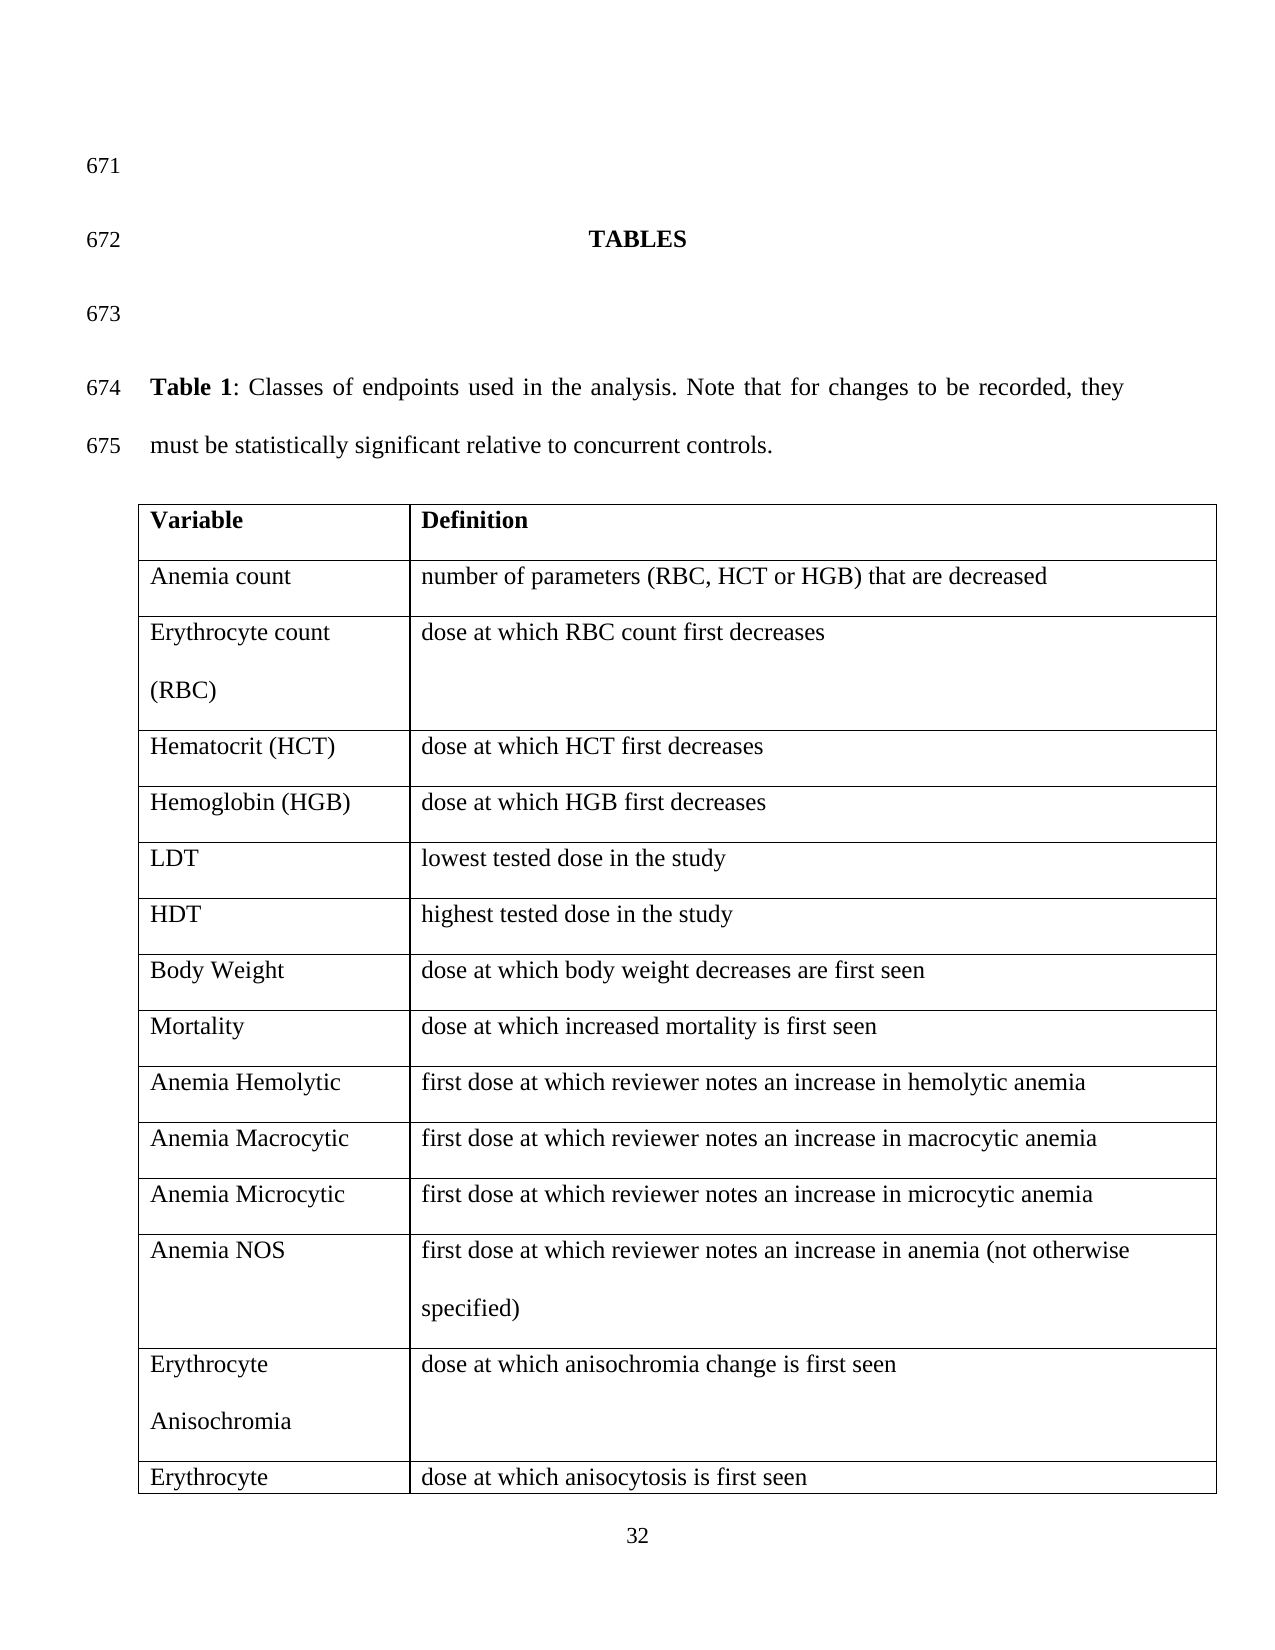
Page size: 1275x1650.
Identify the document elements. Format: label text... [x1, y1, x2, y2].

text Table 1: Classes of endpoints used in the analysis. Note that for changes to be recorded, they must be statistically significant relative to concurrent controls. [150, 372, 1125, 459]
table_cell dose at which HCT first decreases [411, 731, 1216, 786]
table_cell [139, 1462, 409, 1492]
table_cell Anemia count [139, 561, 409, 616]
table_cell dose at which body weight decreases are first seen [411, 955, 1216, 1010]
table_cell Anemia Microcytic [139, 1179, 409, 1234]
table_cell dose at which anisochromia change is first seen [411, 1349, 1216, 1461]
table_cell lowest tested dose in the study [411, 843, 1216, 898]
table_cell Erythrocyte count (RBC) [139, 617, 409, 730]
table_cell Hemoglobin (HGB) [139, 787, 409, 842]
table_cell Anemia Hemolytic [139, 1067, 409, 1122]
table_cell LDT [139, 843, 409, 898]
table_cell first dose at which reviewer notes an increase in microcytic anemia [411, 1179, 1216, 1234]
table_cell dose at which RBC count first decreases [411, 617, 1216, 730]
table_header Variable [139, 505, 409, 560]
text TABLES [150, 224, 1125, 253]
table_cell first dose at which reviewer notes an increase in anemia (not otherwise specified) [411, 1235, 1216, 1348]
table_cell Body Weight [139, 955, 409, 1010]
table_header Definition [411, 505, 1216, 560]
table_cell Hematocrit (HCT) [139, 731, 409, 786]
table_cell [411, 1462, 1216, 1492]
table_cell first dose at which reviewer notes an increase in hemolytic anemia [411, 1067, 1216, 1122]
table_cell HDT [139, 899, 409, 954]
table_cell dose at which HGB first decreases [411, 787, 1216, 842]
table_cell Mortality [139, 1011, 409, 1066]
table_cell highest tested dose in the study [411, 899, 1216, 954]
table_cell number of parameters (RBC, HCT or HGB) that are decreased [411, 561, 1216, 616]
table_cell dose at which increased mortality is first seen [411, 1011, 1216, 1066]
table_cell first dose at which reviewer notes an increase in macrocytic anemia [411, 1123, 1216, 1178]
table_cell Anemia Macrocytic [139, 1123, 409, 1178]
table_cell Anemia NOS [139, 1235, 409, 1348]
table_cell Erythrocyte Anisochromia [139, 1349, 409, 1461]
